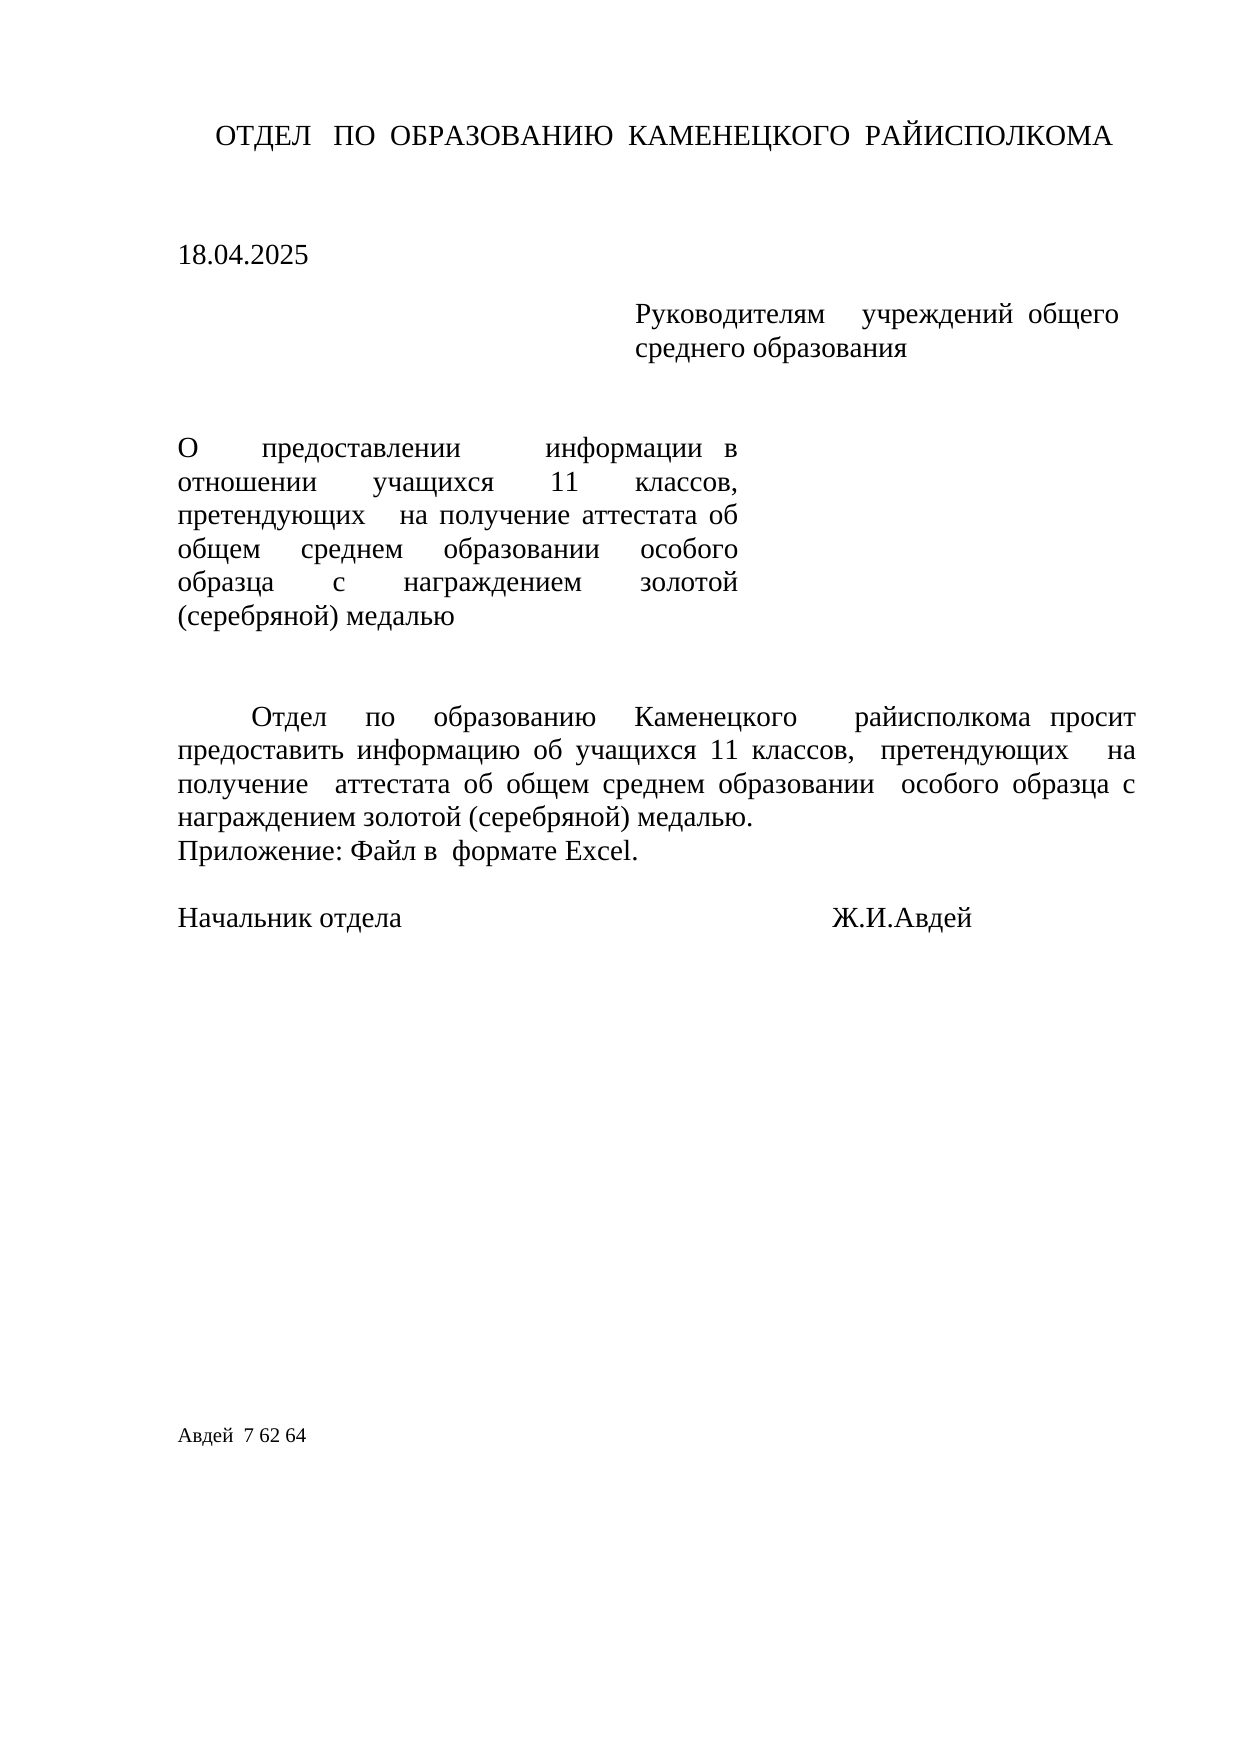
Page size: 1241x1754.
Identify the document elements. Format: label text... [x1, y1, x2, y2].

text 18.04.2025 [177, 237, 1152, 270]
text ОТДЕЛ ПО ОБРАЗОВАНИЮ КАМЕНЕЦКОГО РАЙИСПОЛКОМА [177, 118, 1152, 152]
text Отдел по образованию Каменецкого райисполкома просит предоставить информацию об учащихся 11 классов, претендующих на получение аттестата об общем среднем образовании особого образца с награждением золотой (серебряной) медалью. [177, 699, 1137, 833]
text Начальник отдела Ж.И.Авдей [177, 900, 1152, 933]
text О предоставлении информации в отношении учащихся 11 классов, претендующих на получение аттестата об общем среднем образовании особого образца с награждением золотой (серебряной) медалью [177, 430, 738, 632]
text Руководителям учреждений общего среднего образования [635, 296, 1152, 363]
text Авдей 7 62 64 [177, 1423, 1152, 1447]
text Приложение: Файл в формате Excel. [177, 833, 1152, 866]
